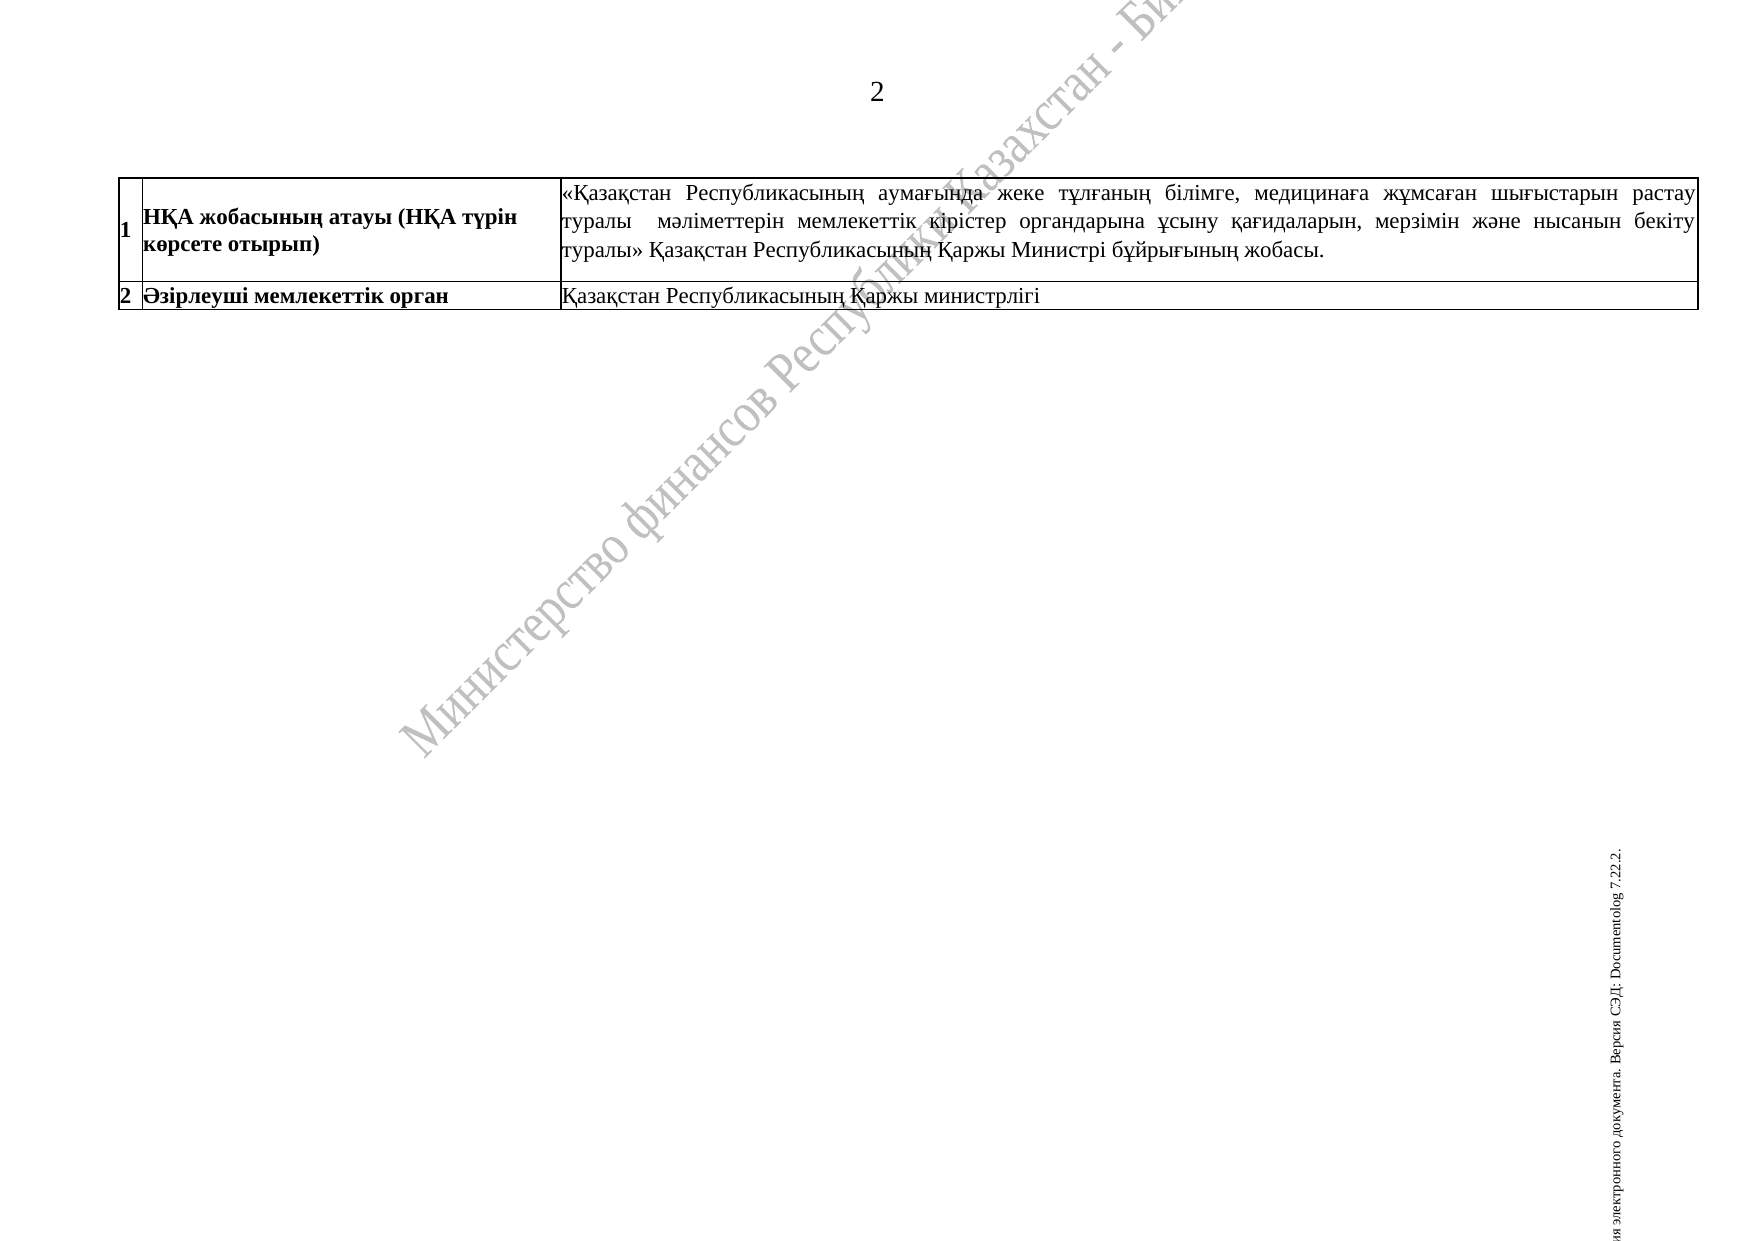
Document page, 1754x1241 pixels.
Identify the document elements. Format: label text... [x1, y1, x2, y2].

table_cell Қазақстан Республикасының Қаржы министрлігі [562, 282, 1697, 309]
table_header 1 [120, 179, 142, 281]
table_cell Әзірлеуші мемлекеттік орган [143, 282, 560, 309]
table_header НҚА жобасының атауы (НҚА түрін көрсете отырып) [143, 179, 560, 281]
table_cell 2 [120, 282, 142, 309]
table_header «Қазақстан Республикасының аумағында жеке тұлғаның білімге, медицинаға жұмсаған шығыстарын растау туралы мәліметтерін мемлекеттік кірістер органдарына ұсыну қағидаларын, мерзімін және нысанын бекіту туралы» Қазақстан Республикасының Қаржы Министрі бұйрығының жобасы. [562, 179, 1697, 281]
